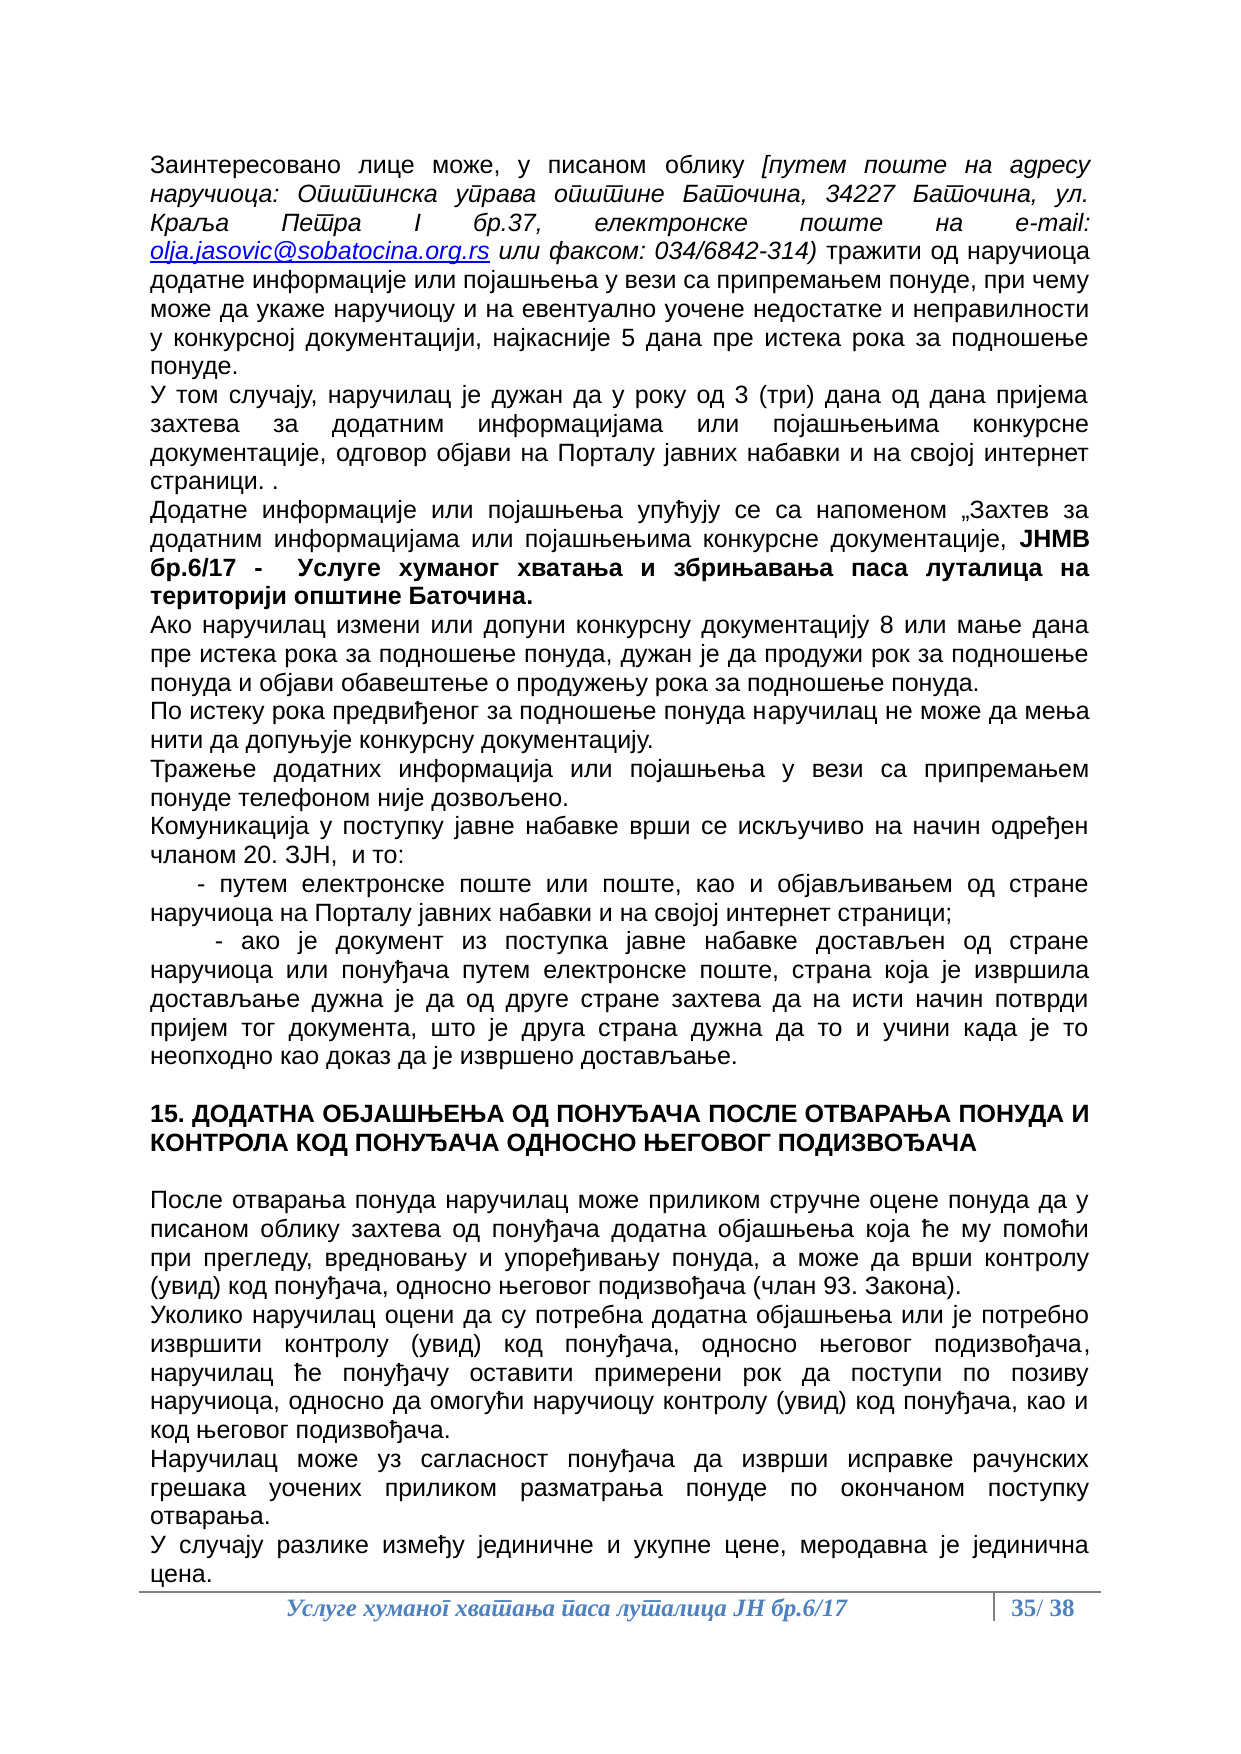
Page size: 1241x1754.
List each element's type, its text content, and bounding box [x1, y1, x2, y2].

text - ако је документ из поступка јавне набавке достављен од стране наручиоца или понуђача путем електронске поште, страна која је извршила достављање дужна је да од друге стране захтева да на исти начин потврди пријем тог документа, што је друга страна дужна да то и учини када је то неопходно као доказ да је извршено достављање. [150, 926, 1090, 1070]
text Ако наручилац измени или допуни конкурсну документацију 8 или мање дана пре истека рока за подношење понуда, дужан је да продужи рок за подношење понуда и објави обавештење о продужењу рока за подношење понуда. [150, 610, 1090, 696]
text После отварања понуда наручилац може приликом стручне оцене понуда да у писаном облику захтева од понуђача додатна објашњења која ће му помоћи при прегледу, вредновању и упоређивању понуда, а може да врши контролу (увид) код понуђача, односно његовог подизвођача (члан 93. Закона). [150, 1185, 1090, 1300]
text Комуникација у поступку јавне набавке врши се искључиво на начин одређен чланом 20. ЗЈН, и то: [150, 811, 1090, 869]
text Уколико наручилац оцени да су потребна додатна објашњења или је потребно извршити контролу (увид) код понуђача, односно његовог подизвођача, наручилац ће понуђачу оставити примерени рок да поступи по позиву наручиоца, односно да омогући наручиоцу контролу (увид) код понуђача, као и код његовог подизвођача. [150, 1300, 1090, 1444]
text Тражење додатних информација или појашњења у вези са припремањем понуде телефоном није дозвољено. [150, 754, 1090, 811]
text - путем електронске поште или поште, као и објављивањем од стране наручиоца на Порталу јавних набавки и на својој интернет страници; [150, 869, 1090, 926]
text У случају разлике између јединичне и укупне цене, меродавна је јединична цена. [150, 1530, 1090, 1588]
text По истеку рока предвиђеног за подношење понуда наручилац не може да мења нити да допуњује конкурсну документацију. [150, 696, 1090, 754]
text Заинтересовано лице може, у писаном облику [путем поште на адресу наручиоца: Општинска управа општине Баточина, 34227 Баточина, ул. Краља Петра I бр.37, електронске поште на e-mail: olja.jasovic@sobatocina.org.rs или факсом: 034/6842-314) тражити од наручиоца додатне информације или појашњења у вези са припремањем понуде, при чему може да укаже наручиоцу и на евентуално уочене недостатке и неправилности у конкурсној документацији, најкасније 5 дана пре истека рока за подношење понуде. [150, 150, 1090, 380]
text Додатне информације или појашњења упућују се са напоменом „Захтев за додатним информацијама или појашњењима конкурсне документације, ЈНМВ бр.6/17 - Услуге хуманог хватања и збрињавања паса луталица на територији општине Баточина. [150, 495, 1090, 610]
text 15. ДОДАТНА ОБЈАШЊЕЊА ОД ПОНУЂАЧА ПОСЛЕ ОТВАРАЊА ПОНУДА И КОНТРОЛА КОД ПОНУЂАЧА ОДНОСНО ЊЕГОВОГ ПОДИЗВОЂАЧА [150, 1099, 1090, 1156]
text Наручилац може уз сагласност понуђача да изврши исправке рачунских грешака уочених приликом разматрања понуде по окончаном поступку отварања. [150, 1444, 1090, 1530]
text У том случају, наручилац је дужан да у року од 3 (три) дана од дана пријема захтева за додатним информацијама или појашњењима конкурсне документације, одговор објави на Порталу јавних набавки и на својој интернет страници. . [150, 380, 1090, 495]
